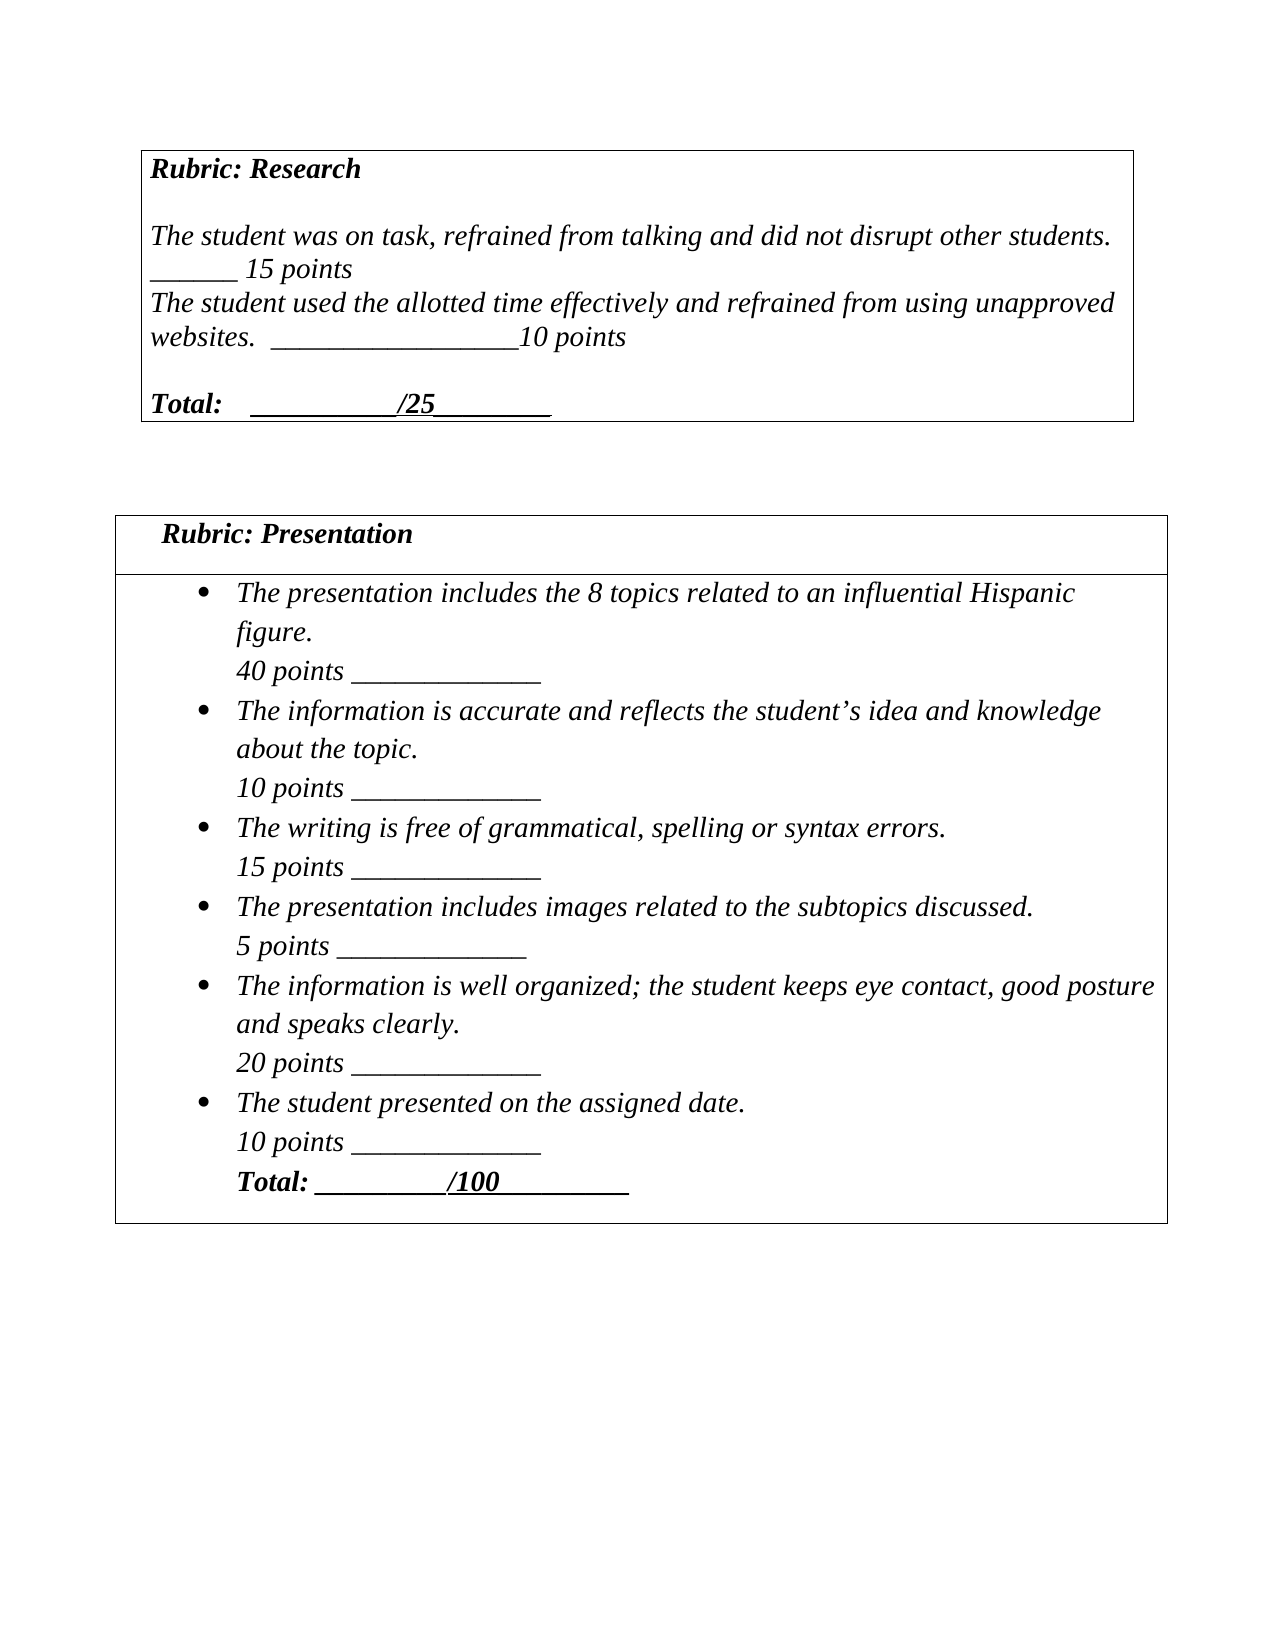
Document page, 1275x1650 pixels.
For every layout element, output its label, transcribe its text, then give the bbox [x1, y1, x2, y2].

text Total: __________/25________ [142, 383, 1133, 421]
text The student was on task, refrained from talking and did not disrupt other students. ______ 15 points [150, 218, 1125, 285]
text The student used the allotted time effectively and refrained from using unapproved websites. _________________10 points [150, 285, 1125, 352]
table_cell The presentation includes the 8 topics related to an influential Hispanic figure. 40 points _____________ The information is accurate and reflects the student’s idea and knowledge about the topic. 10 points _____________ The writing is free of grammatical, spelling or syntax errors. 15 points _____________ The presentation includes images related to the subtopics discussed. 5 points _____________ The information is well organized; the student keeps eye contact, good posture and speaks clearly. 20 points _____________ The student presented on the assigned date. 10 points _____________ Total: _________/100_________ [116, 575, 1167, 1223]
text Rubric: Research [142, 151, 1133, 184]
table_header Rubric: Presentation [116, 516, 1167, 574]
